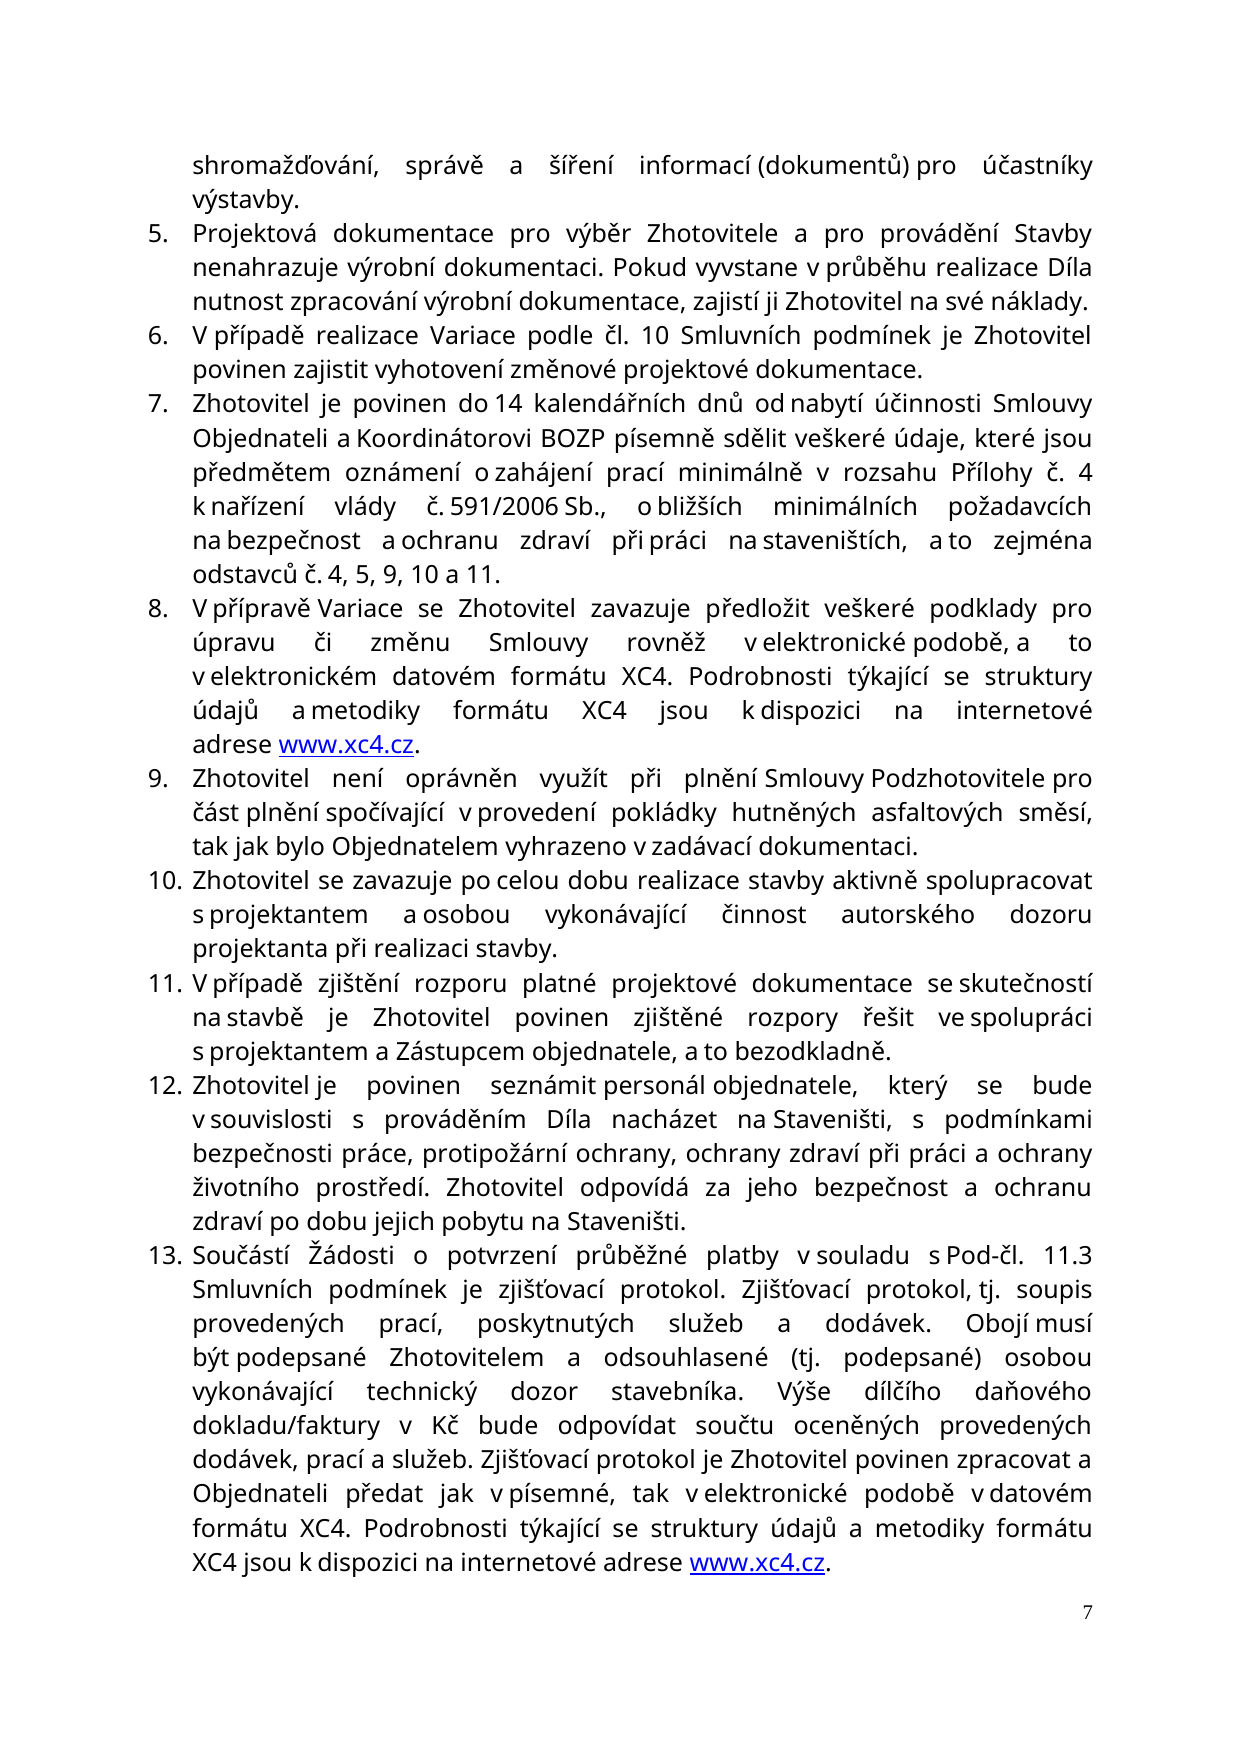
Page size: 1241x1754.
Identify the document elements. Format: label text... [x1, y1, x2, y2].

list Zhotovitel je povinen seznámit personál objednatele, který se bude v souvislosti s prováděním Díla nacházet na Staveništi, s podmínkami bezpečnosti práce, protipožární ochrany, ochrany zdraví při práci a ochrany životního prostředí. Zhotovitel odpovídá za jeho bezpečnost a ochranu zdraví po dobu jejich pobytu na Staveništi. [148, 1067, 1093, 1238]
list Součástí Žádosti o potvrzení průběžné platby v souladu s Pod-čl. 11.3 Smluvních podmínek je zjišťovací protokol. Zjišťovací protokol, tj. soupis provedených prací, poskytnutých služeb a dodávek. Obojí musí být podepsané Zhotovitelem a odsouhlasené (tj. podepsané) osobou vykonávající technický dozor stavebníka. Výše dílčího daňového dokladu/faktury v Kč bude odpovídat součtu oceněných provedených dodávek, prací a služeb. Zjišťovací protokol je Zhotovitel povinen zpracovat a Objednateli předat jak v písemné, tak v elektronické podobě v datovém formátu XC4. Podrobnosti týkající se struktury údajů a metodiky formátu XC4 jsou k dispozici na internetové adrese www.xc4.cz. [148, 1238, 1093, 1578]
list Zhotovitel je povinen do 14 kalendářních dnů od nabytí účinnosti Smlouvy Objednateli a Koordinátorovi BOZP písemně sdělit veškeré údaje, které jsou předmětem oznámení o zahájení prací minimálně v rozsahu Přílohy č. 4 k nařízení vlády č. 591/2006 Sb., o bližších minimálních požadavcích na bezpečnost a ochranu zdraví při práci na staveništích, a to zejména odstavců č. 4, 5, 9, 10 a 11. [148, 386, 1093, 591]
list Zhotovitel není oprávněn využít při plnění Smlouvy Podzhotovitele pro část plnění spočívající v provedení pokládky hutněných asfaltových směsí, tak jak bylo Objednatelem vyhrazeno v zadávací dokumentaci. [148, 761, 1093, 863]
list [148, 148, 1093, 216]
list Zhotovitel se zavazuje po celou dobu realizace stavby aktivně spolupracovat s projektantem a osobou vykonávající činnost autorského dozoru projektanta při realizaci stavby. [148, 863, 1093, 965]
list V případě realizace Variace podle čl. 10 Smluvních podmínek je Zhotovitel povinen zajistit vyhotovení změnové projektové dokumentace. [148, 318, 1093, 386]
list V přípravě Variace se Zhotovitel zavazuje předložit veškeré podklady pro úpravu či změnu Smlouvy rovněž v elektronické podobě, a to v elektronickém datovém formátu XC4. Podrobnosti týkající se struktury údajů a metodiky formátu XC4 jsou k dispozici na internetové adrese www.xc4.cz. [148, 591, 1093, 761]
list V případě zjištění rozporu platné projektové dokumentace se skutečností na stavbě je Zhotovitel povinen zjištěné rozpory řešit ve spolupráci s projektantem a Zástupcem objednatele, a to bezodkladně. [148, 965, 1093, 1067]
list Projektová dokumentace pro výběr Zhotovitele a pro provádění Stavby nenahrazuje výrobní dokumentaci. Pokud vyvstane v průběhu realizace Díla nutnost zpracování výrobní dokumentace, zajistí ji Zhotovitel na své náklady. [148, 216, 1093, 318]
